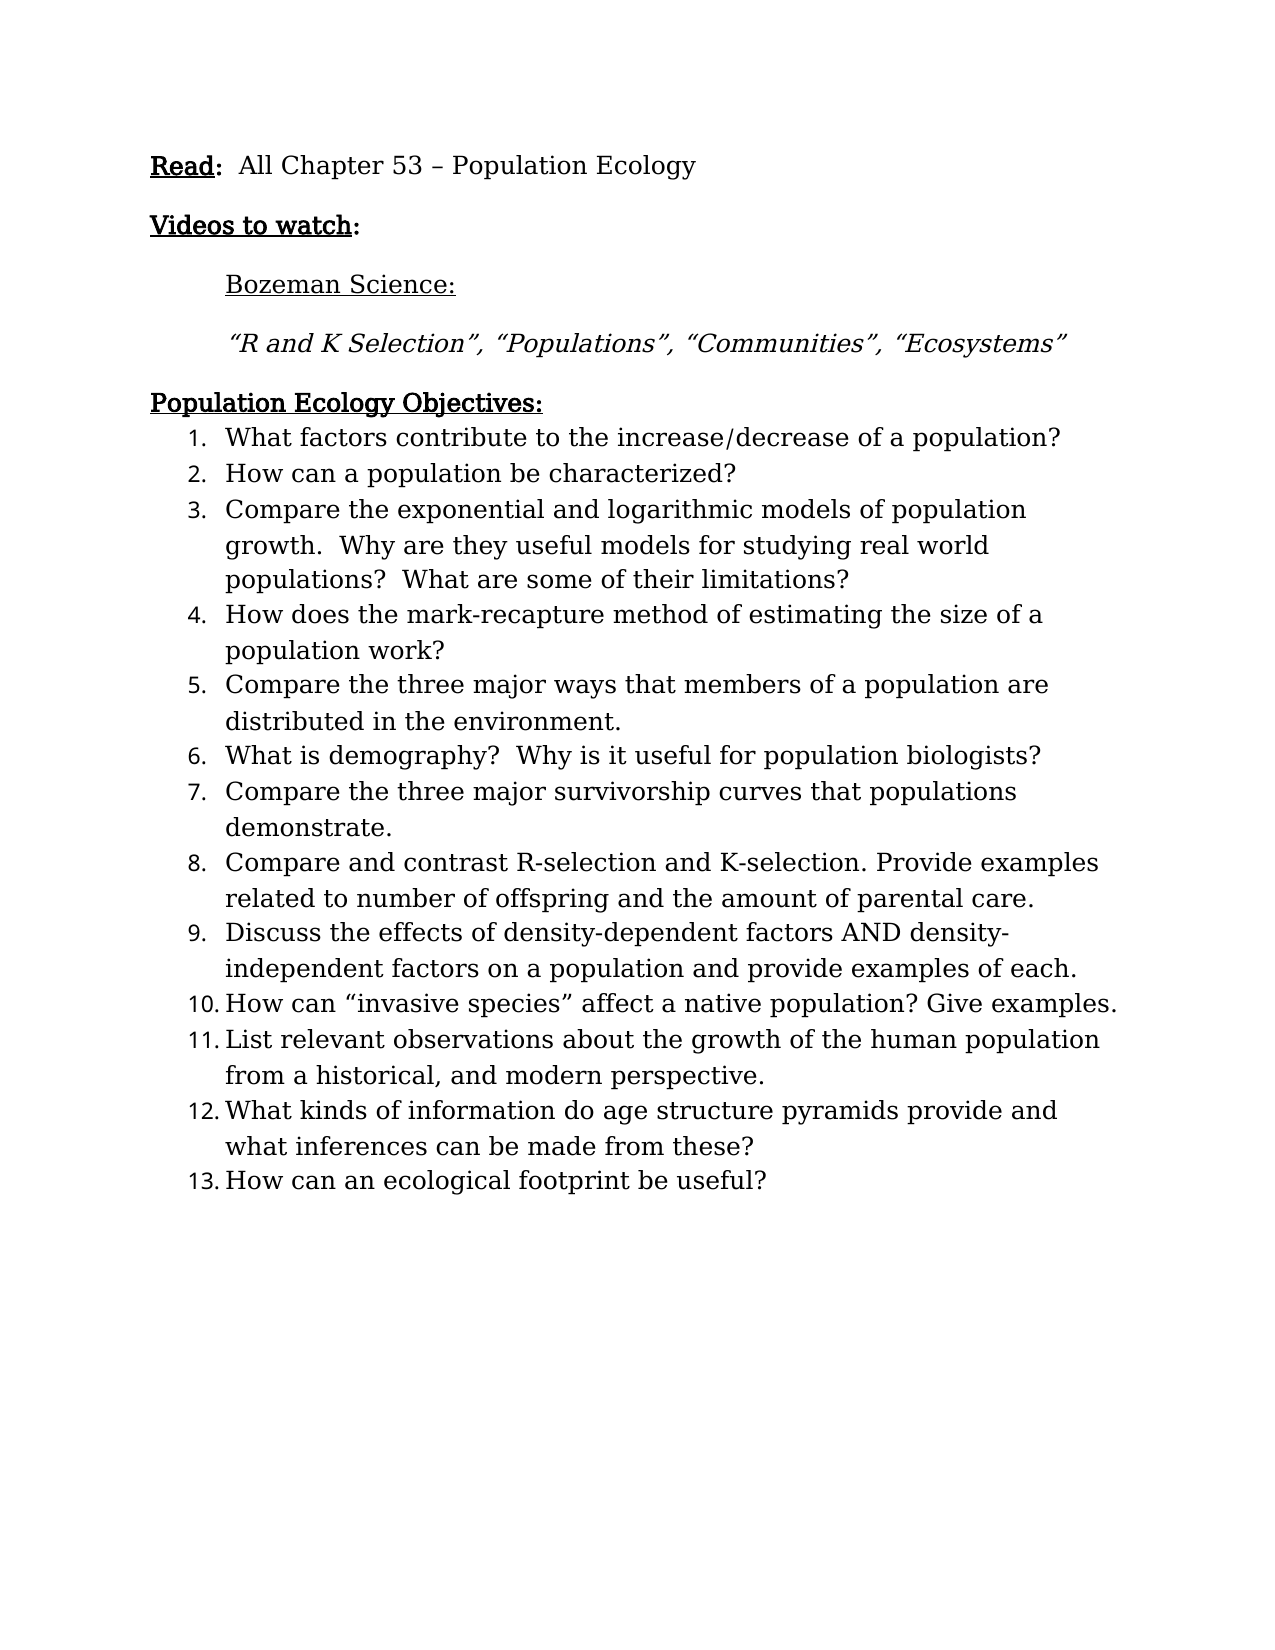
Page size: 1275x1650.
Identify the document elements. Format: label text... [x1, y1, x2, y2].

list Discuss the effects of density-dependent factors AND density-independent factors on a population and provide examples of each. [187, 917, 1125, 983]
list What is demography? Why is it useful for population biologists? [187, 740, 1125, 771]
text Bozeman Science: [150, 268, 1125, 298]
text Videos to watch: [150, 209, 1125, 239]
list How does the mark-recapture method of estimating the size of a population work? [187, 599, 1125, 665]
list How can an ecological footprint be useful? [187, 1165, 1125, 1196]
text Read: All Chapter 53 – Population Ecology [150, 150, 1125, 180]
list How can a population be characterized? [187, 457, 1125, 489]
list List relevant observations about the growth of the human population from a historical, and modern perspective. [187, 1024, 1125, 1090]
list Compare the three major ways that members of a population are distributed in the environment. [187, 669, 1125, 735]
list Compare the exponential and logarithmic models of population growth. Why are they useful models for studying real world populations? What are some of their limitations? [187, 494, 1125, 594]
text “R and K Selection”, “Populations”, “Communities”, “Ecosystems” [150, 327, 1125, 357]
list What kinds of information do age structure pyramids provide and what inferences can be made from these? [187, 1094, 1125, 1160]
list Compare the three major survivorship curves that populations demonstrate. [187, 776, 1125, 842]
list Compare and contrast R-selection and K-selection. Provide examples related to number of offspring and the amount of parental care. [187, 846, 1125, 912]
text Population Ecology Objectives: [150, 387, 1125, 417]
list What factors contribute to the increase/decrease of a population? [187, 421, 1125, 453]
list How can “invasive species” affect a native population? Give examples. [187, 987, 1125, 1019]
